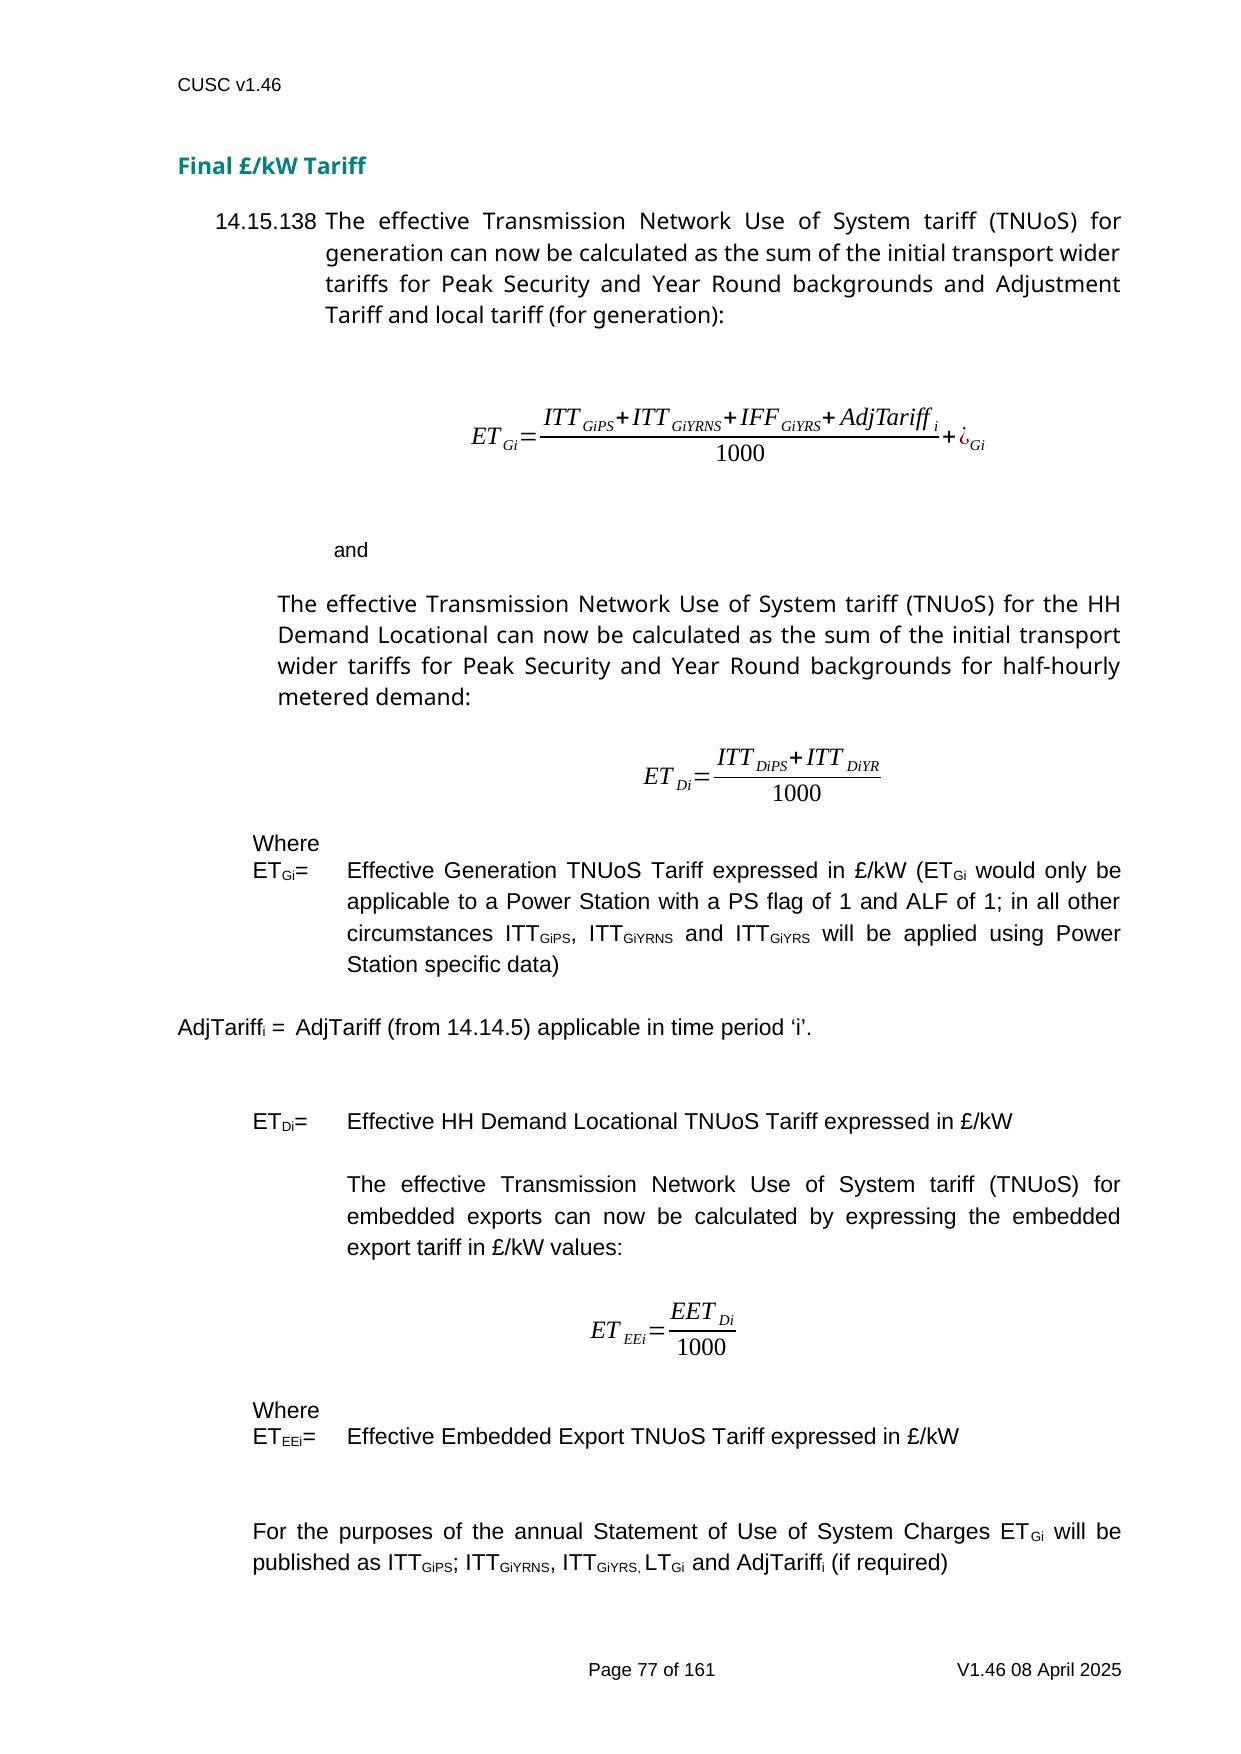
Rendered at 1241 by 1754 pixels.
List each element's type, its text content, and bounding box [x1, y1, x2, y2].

text ET Gi= Effective Generation TNUoS Tariff expressed in £/kW (ETGi would only be applicable to a Power Station with a PS flag of 1 and ALF of 1; in all other circumstances ITTGiPS, ITTGiYRNS and ITTGiYRS will be applied using Power Station specific data) [204, 857, 1121, 978]
text Where [177, 1397, 1121, 1423]
subtitle Final £/kW Tariff [177, 150, 1121, 181]
text The effective Transmission Network Use of System tariff (TNUoS) for embedded exports can now be calculated by expressing the embedded export tariff in £/kW values: [204, 1171, 1121, 1261]
text The effective Transmission Network Use of System tariff (TNUoS) for the HH Demand Locational can now be calculated as the sum of the initial transport wider tariffs for Peak Security and Year Round backgrounds for half-hourly metered demand: [277, 587, 1121, 712]
text For the purposes of the annual Statement of Use of System Charges ETGi will be published as ITTGiPS; ITTGiYRNS, ITTGiYRS, LTGi and AdjTariffi (if required) [252, 1518, 1121, 1576]
text Where [177, 830, 1121, 857]
text ET Di= Effective HH Demand Locational TNUoS Tariff expressed in £/kW [204, 1108, 1121, 1134]
text and [327, 538, 1121, 562]
list The effective Transmission Network Use of System tariff (TNUoS) for generation can now be calculated as the sum of the initial transport wider tariffs for Peak Security and Year Round backgrounds and Adjustment Tariff and local tariff (for generation): [215, 205, 1121, 330]
text AdjTariffi = AdjTariff (from 14.14.5) applicable in time period ‘i’. [177, 1013, 1121, 1040]
text ET EEi= Effective Embedded Export TNUoS Tariff expressed in £/kW [204, 1423, 1121, 1449]
